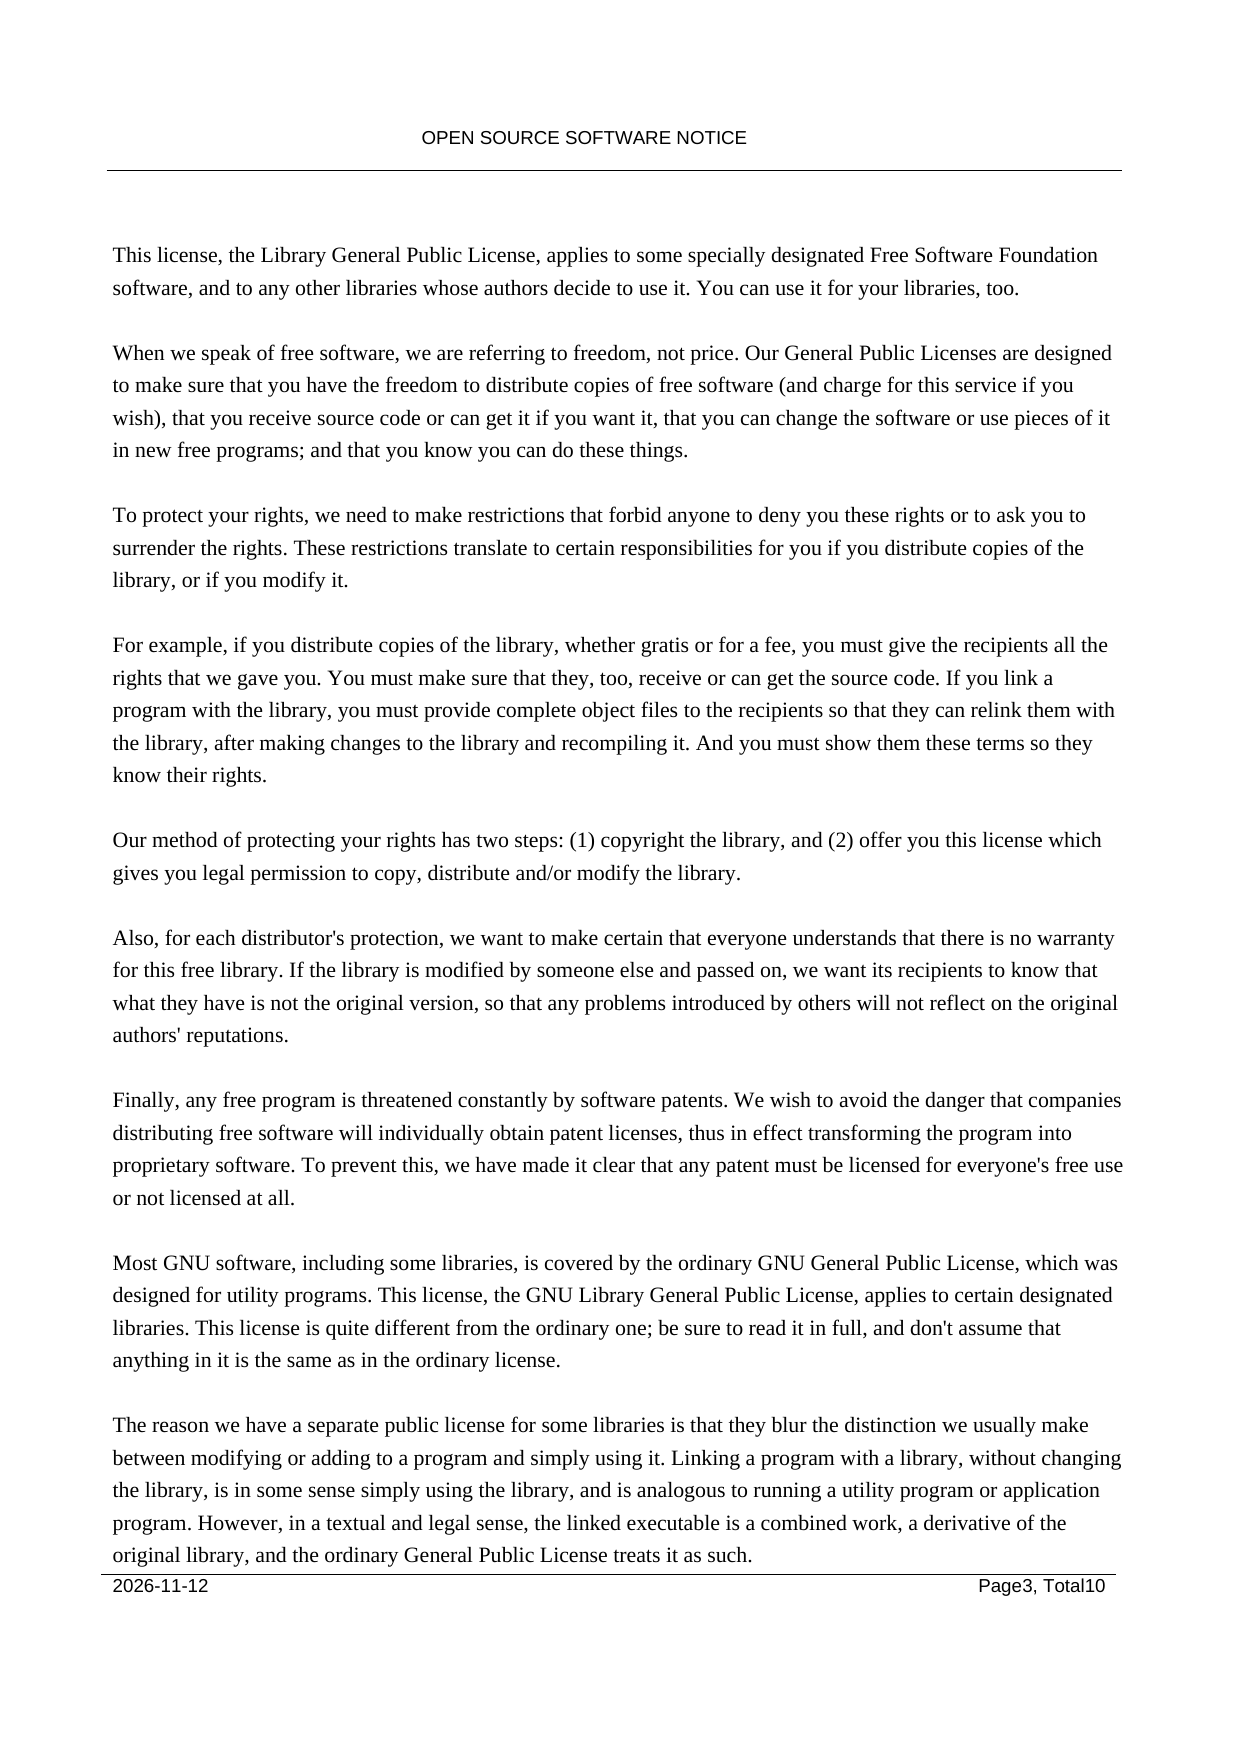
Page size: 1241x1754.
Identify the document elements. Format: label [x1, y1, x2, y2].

text [112, 206, 1128, 1571]
